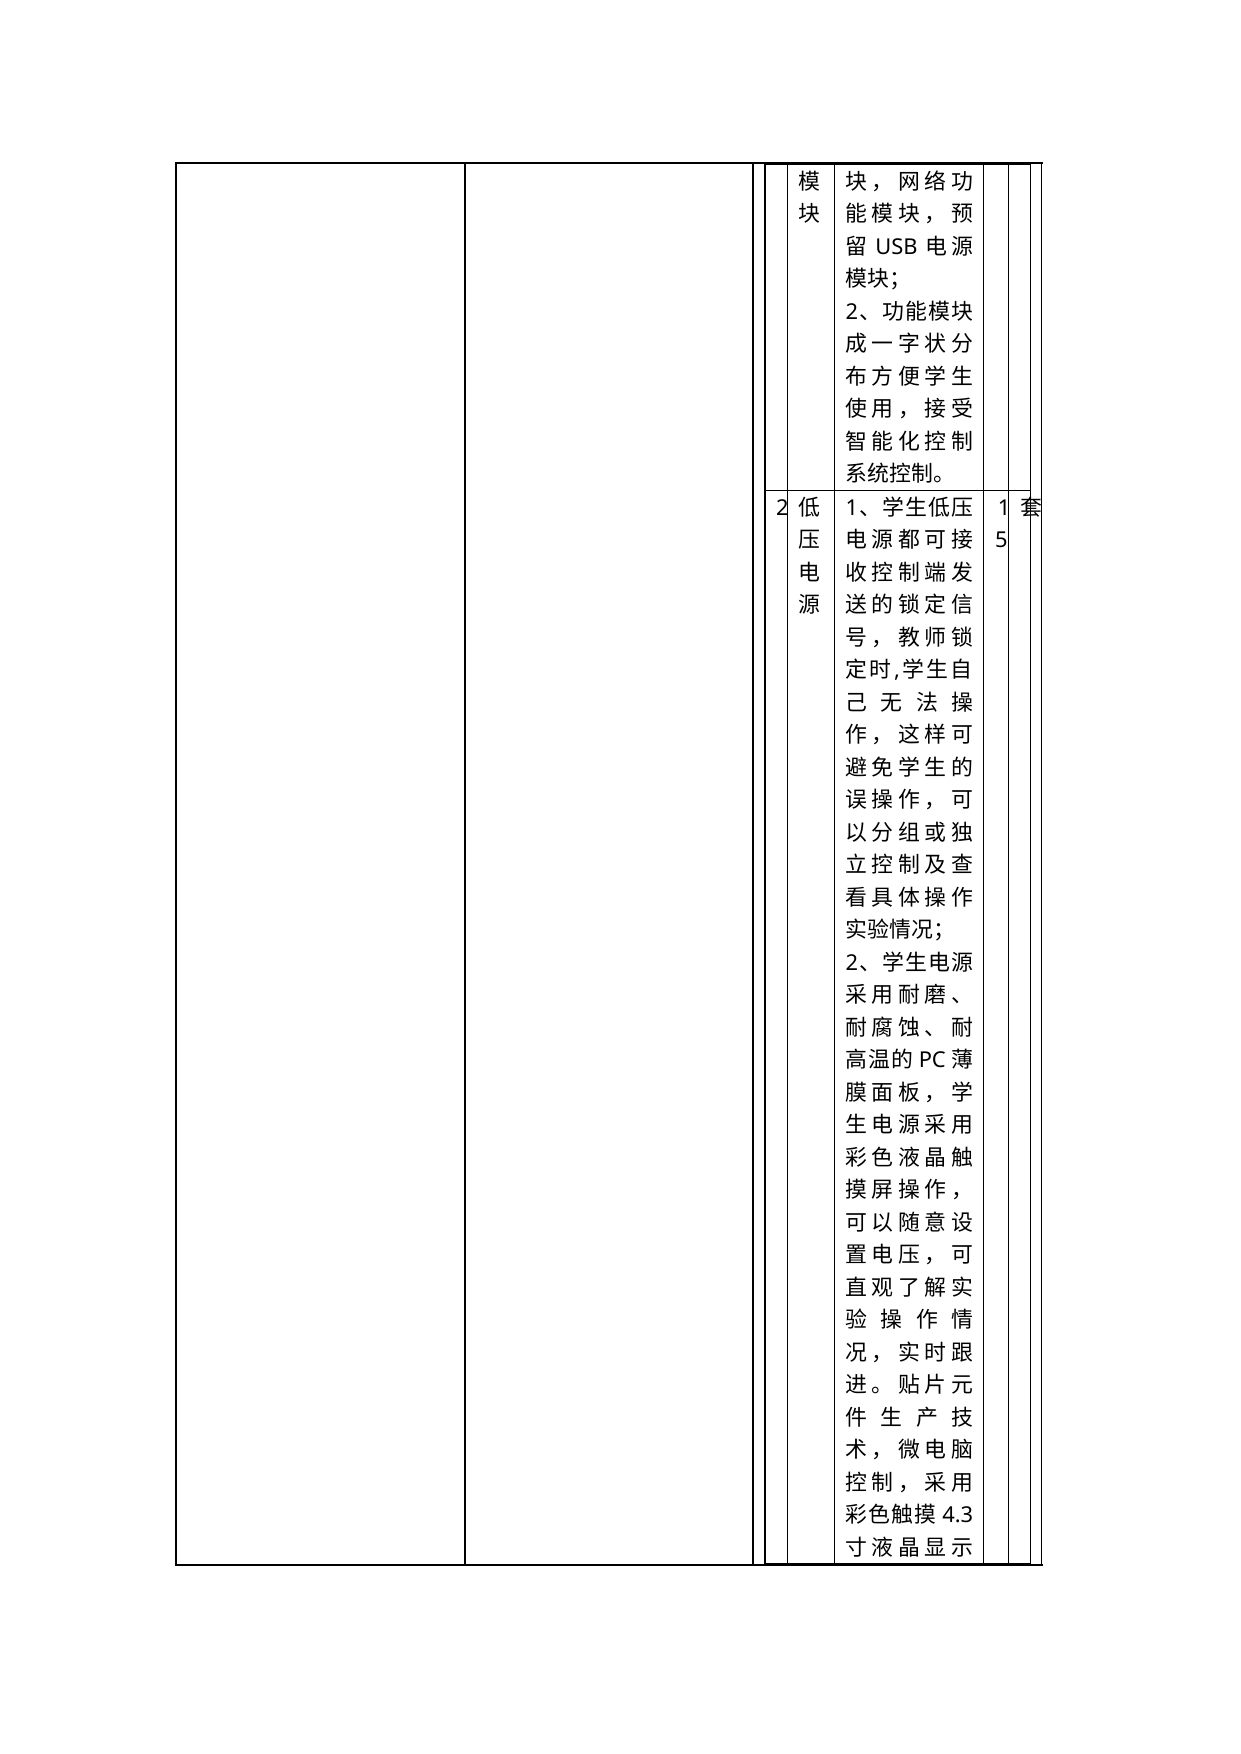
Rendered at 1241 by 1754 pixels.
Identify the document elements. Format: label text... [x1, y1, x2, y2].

table_cell [984, 491, 1008, 1563]
table_cell [788, 491, 834, 1563]
table_cell [754, 164, 764, 1564]
table_cell [1031, 512, 1041, 1564]
table_cell [766, 165, 787, 490]
table_cell [1031, 164, 1041, 504]
table_cell [1031, 504, 1041, 510]
table_cell [788, 165, 834, 490]
table_cell [984, 165, 1008, 490]
table_cell [766, 491, 787, 1563]
table_cell [1009, 165, 1030, 490]
table_cell [466, 164, 752, 1564]
table_cell [1009, 491, 1030, 1563]
table_cell 1 [177, 164, 464, 1564]
